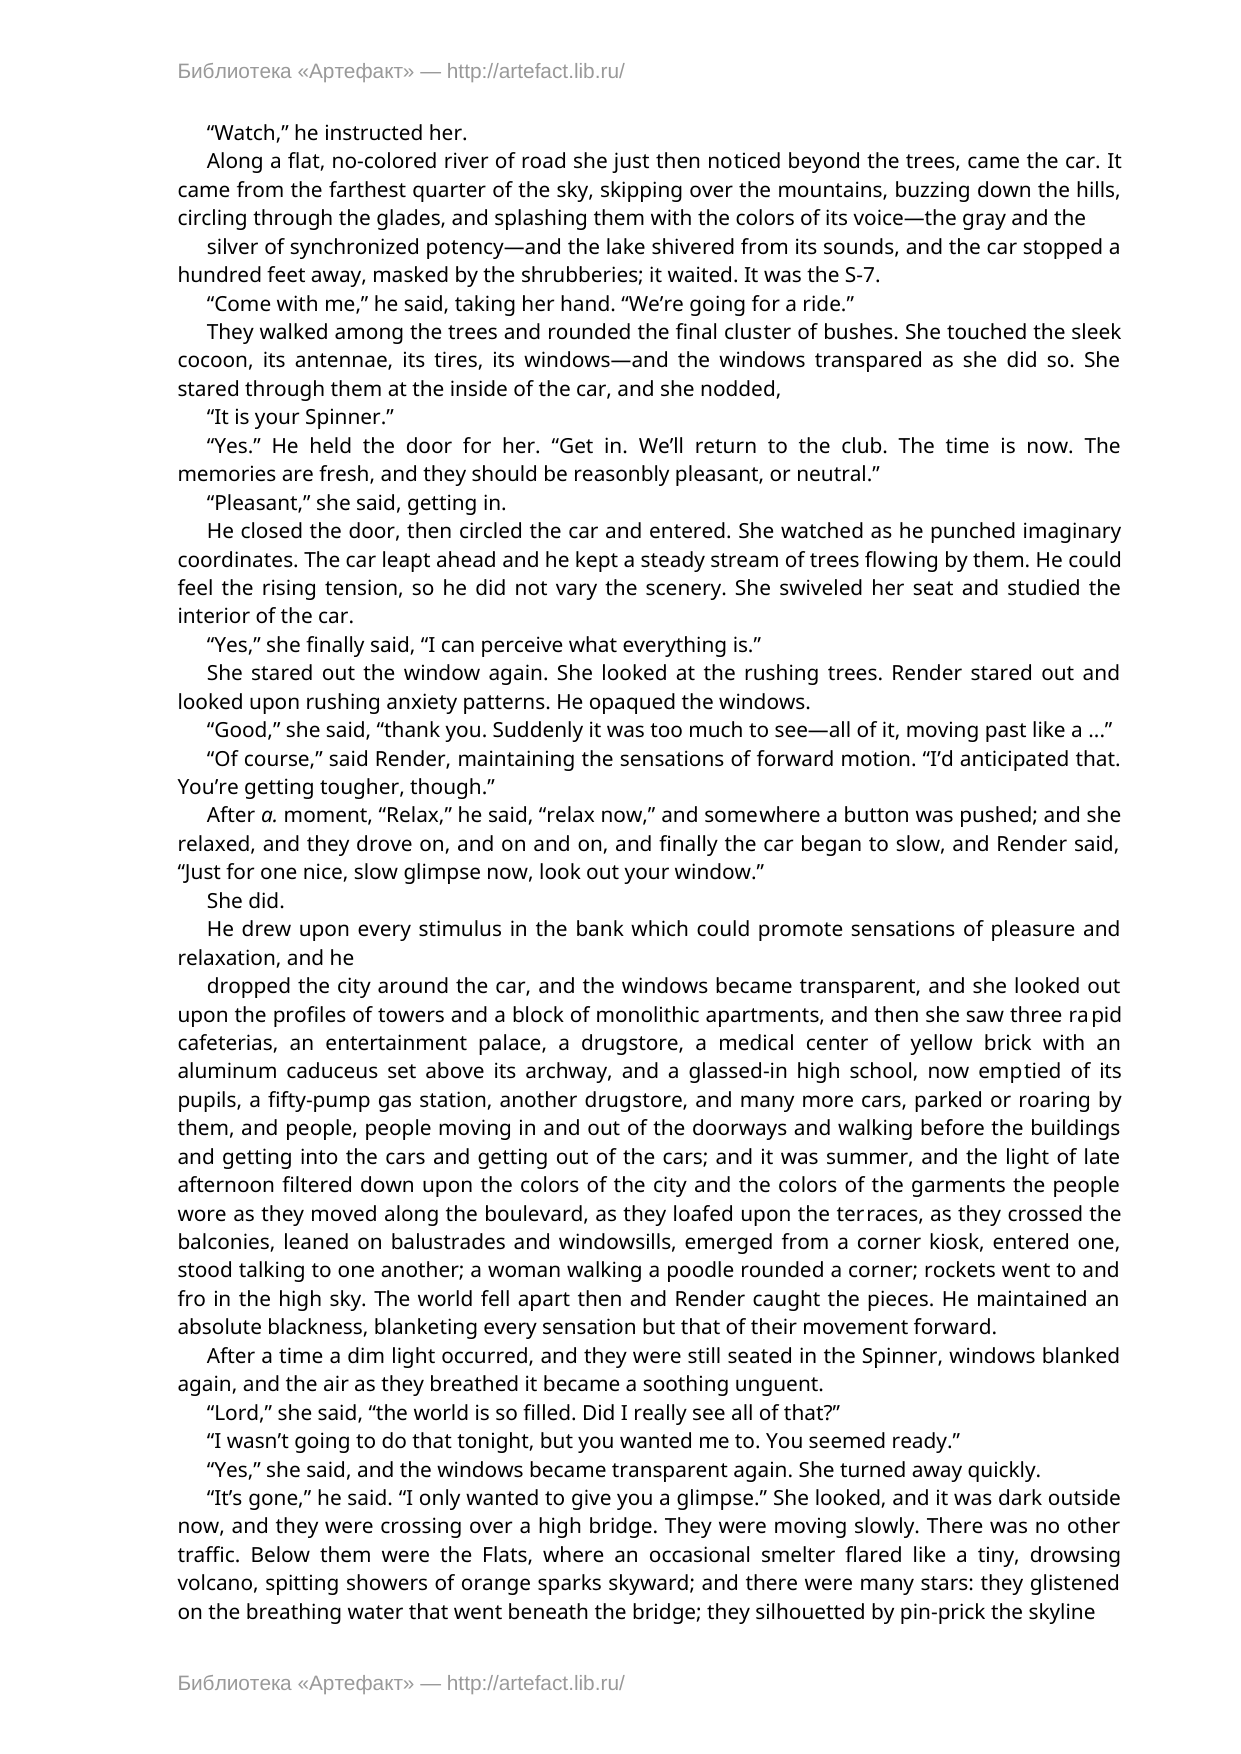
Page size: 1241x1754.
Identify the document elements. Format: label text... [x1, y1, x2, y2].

text After a time a dim light occurred, and they were still seated in the Spinner, windows blanked again, and the air as they breathed it became a soothing unguent. [177, 1341, 1122, 1398]
text silver of synchronized potency—and the lake shivered from its sounds, and the car stopped a hundred feet away, masked by the shrubberies; it waited. It was the S-7. [177, 232, 1122, 289]
text “Lord,” she said, “the world is so filled. Did I really see all of that?” [177, 1398, 1122, 1426]
text “It is your Spinner.” [177, 402, 1122, 431]
text “Pleasant,” she said, getting in. [177, 488, 1122, 516]
text “It’s gone,” he said. “I only wanted to give you a glimpse.” She looked, and it was dark outside now, and they were crossing over a high bridge. They were moving slowly. There was no other traffic. Below them were the Flats, where an occasional smelter flared like a tiny, drowsing volcano, spitting showers of orange sparks skyward; and there were many stars: they glistened on the breathing water that went beneath the bridge; they silhouetted by pin-prick the skyline [177, 1483, 1122, 1625]
text “Yes,” she said, and the windows became transparent again. She turned away quickly. [177, 1455, 1122, 1483]
text “Good,” she said, “thank you. Suddenly it was too much to see—all of it, moving past like a ...” [177, 715, 1122, 744]
text She stared out the window again. She looked at the rushing trees. Render stared out and looked upon rushing anxiety patterns. He opaqued the windows. [177, 658, 1122, 715]
text They walked among the trees and rounded the final cluster of bushes. She touched the sleek cocoon, its antennae, its tires, its windows—and the windows transpared as she did so. She stared through them at the inside of the car, and she nodded, [177, 317, 1122, 402]
text Along a flat, no-colored river of road she just then noticed beyond the trees, came the car. It came from the farthest quarter of the sky, skipping over the mountains, buzzing down the hills, circling through the glades, and splashing them with the colors of its voice—the gray and the [177, 147, 1122, 232]
text “Come with me,” he said, taking her hand. “We’re going for a ride.” [177, 289, 1122, 317]
text “Yes,” she finally said, “I can perceive what everything is.” [177, 630, 1122, 658]
text “Of course,” said Render, maintaining the sensations of forward motion. “I’d anticipated that. You’re getting tougher, though.” [177, 744, 1122, 801]
text “I wasn’t going to do that tonight, but you wanted me to. You seemed ready.” [177, 1426, 1122, 1455]
text “Yes.” He held the door for her. “Get in. We’ll return to the club. The time is now. The memories are fresh, and they should be reasonbly pleasant, or neutral.” [177, 431, 1122, 488]
text He closed the door, then circled the car and entered. She watched as he punched imaginary coordinates. The car leapt ahead and he kept a steady stream of trees flowing by them. He could feel the rising tension, so he did not vary the scenery. She swiveled her seat and studied the interior of the car. [177, 516, 1122, 630]
text After a. moment, “Relax,” he said, “relax now,” and somewhere a button was pushed; and she relaxed, and they drove on, and on and on, and finally the car began to slow, and Render said, “Just for one nice, slow glimpse now, look out your window.” [177, 801, 1122, 886]
text “Watch,” he instructed her. [177, 118, 1122, 147]
text dropped the city around the car, and the windows became transparent, and she looked out upon the profiles of towers and a block of monolithic apartments, and then she saw three rapid cafeterias, an entertainment palace, a drugstore, a medical center of yellow brick with an aluminum caduceus set above its archway, and a glassed-in high school, now emptied of its pupils, a fifty-pump gas station, another drugstore, and many more cars, parked or roaring by them, and people, people moving in and out of the doorways and walking before the buildings and getting into the cars and getting out of the cars; and it was summer, and the light of late afternoon filtered down upon the colors of the city and the colors of the garments the people wore as they moved along the boulevard, as they loafed upon the terraces, as they crossed the balconies, leaned on balustrades and windowsills, emerged from a corner kiosk, entered one, stood talking to one another; a woman walking a poodle rounded a corner; rockets went to and fro in the high sky. The world fell apart then and Render caught the pieces. He maintained an absolute blackness, blanketing every sensation but that of their movement forward. [177, 971, 1122, 1341]
text He drew upon every stimulus in the bank which could promote sensations of pleasure and relaxation, and he [177, 914, 1122, 971]
text She did. [177, 886, 1122, 914]
